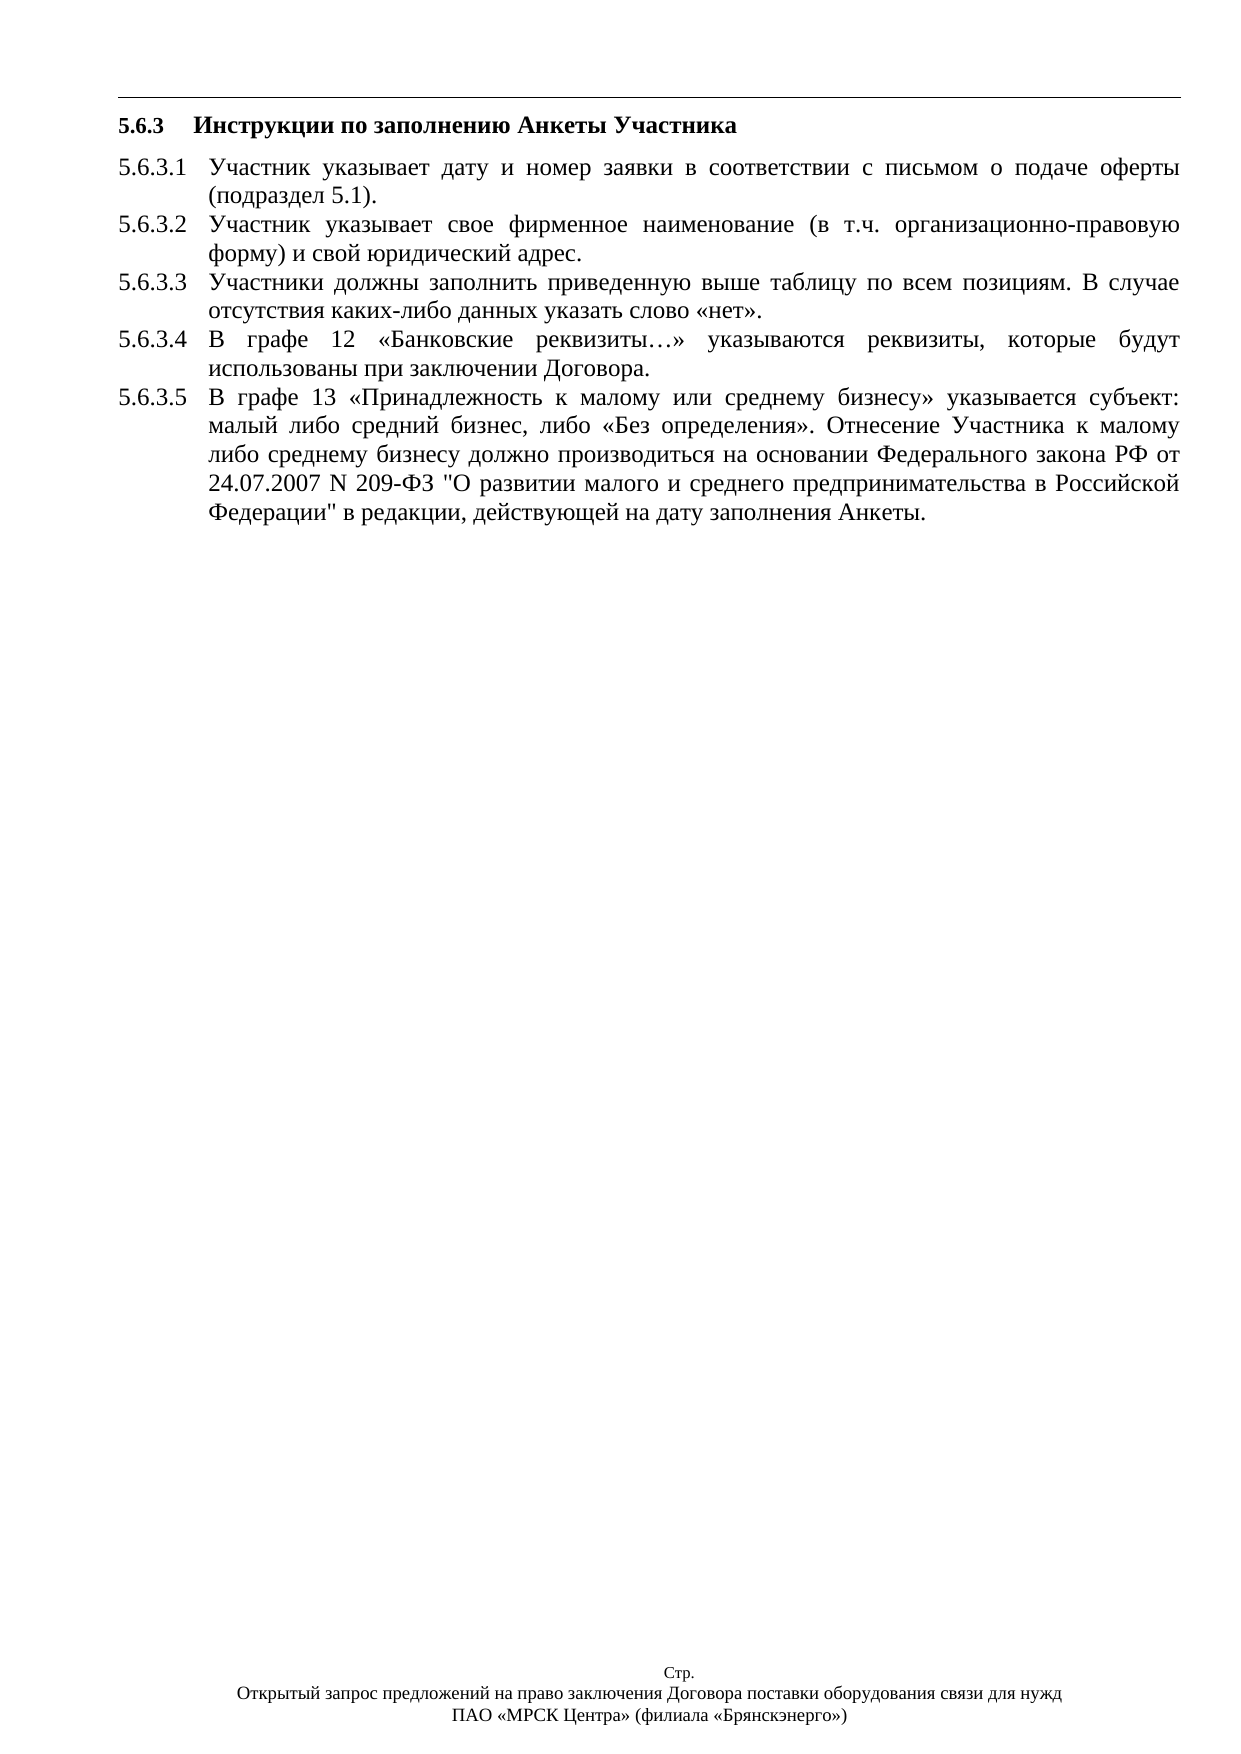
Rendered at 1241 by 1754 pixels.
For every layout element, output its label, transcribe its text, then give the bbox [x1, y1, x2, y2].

list Участник указывает дату и номер заявки в соответствии с письмом о подаче оферты (подраздел 5.1). [118, 152, 1181, 209]
subtitle Инструкции по заполнению Анкеты Участника [118, 111, 1181, 139]
list В графе 13 «Принадлежность к малому или среднему бизнесу» указывается субъект: малый либо средний бизнес, либо «Без определения». Отнесение Участника к малому либо среднему бизнесу должно производиться на основании Федерального закона РФ от 24.07.2007 N 209-ФЗ "О развитии малого и среднего предпринимательства в Российской Федерации" в редакции, действующей на дату заполнения Анкеты. [118, 382, 1181, 526]
list В графе 12 «Банковские реквизиты…» указываются реквизиты, которые будут использованы при заключении Договора. [118, 324, 1181, 382]
list Участник указывает свое фирменное наименование (в т.ч. организационно-правовую форму) и свой юридический адрес. [118, 209, 1181, 267]
list Участники должны заполнить приведенную выше таблицу по всем позициям. В случае отсутствия каких-либо данных указать слово «нет». [118, 267, 1181, 324]
